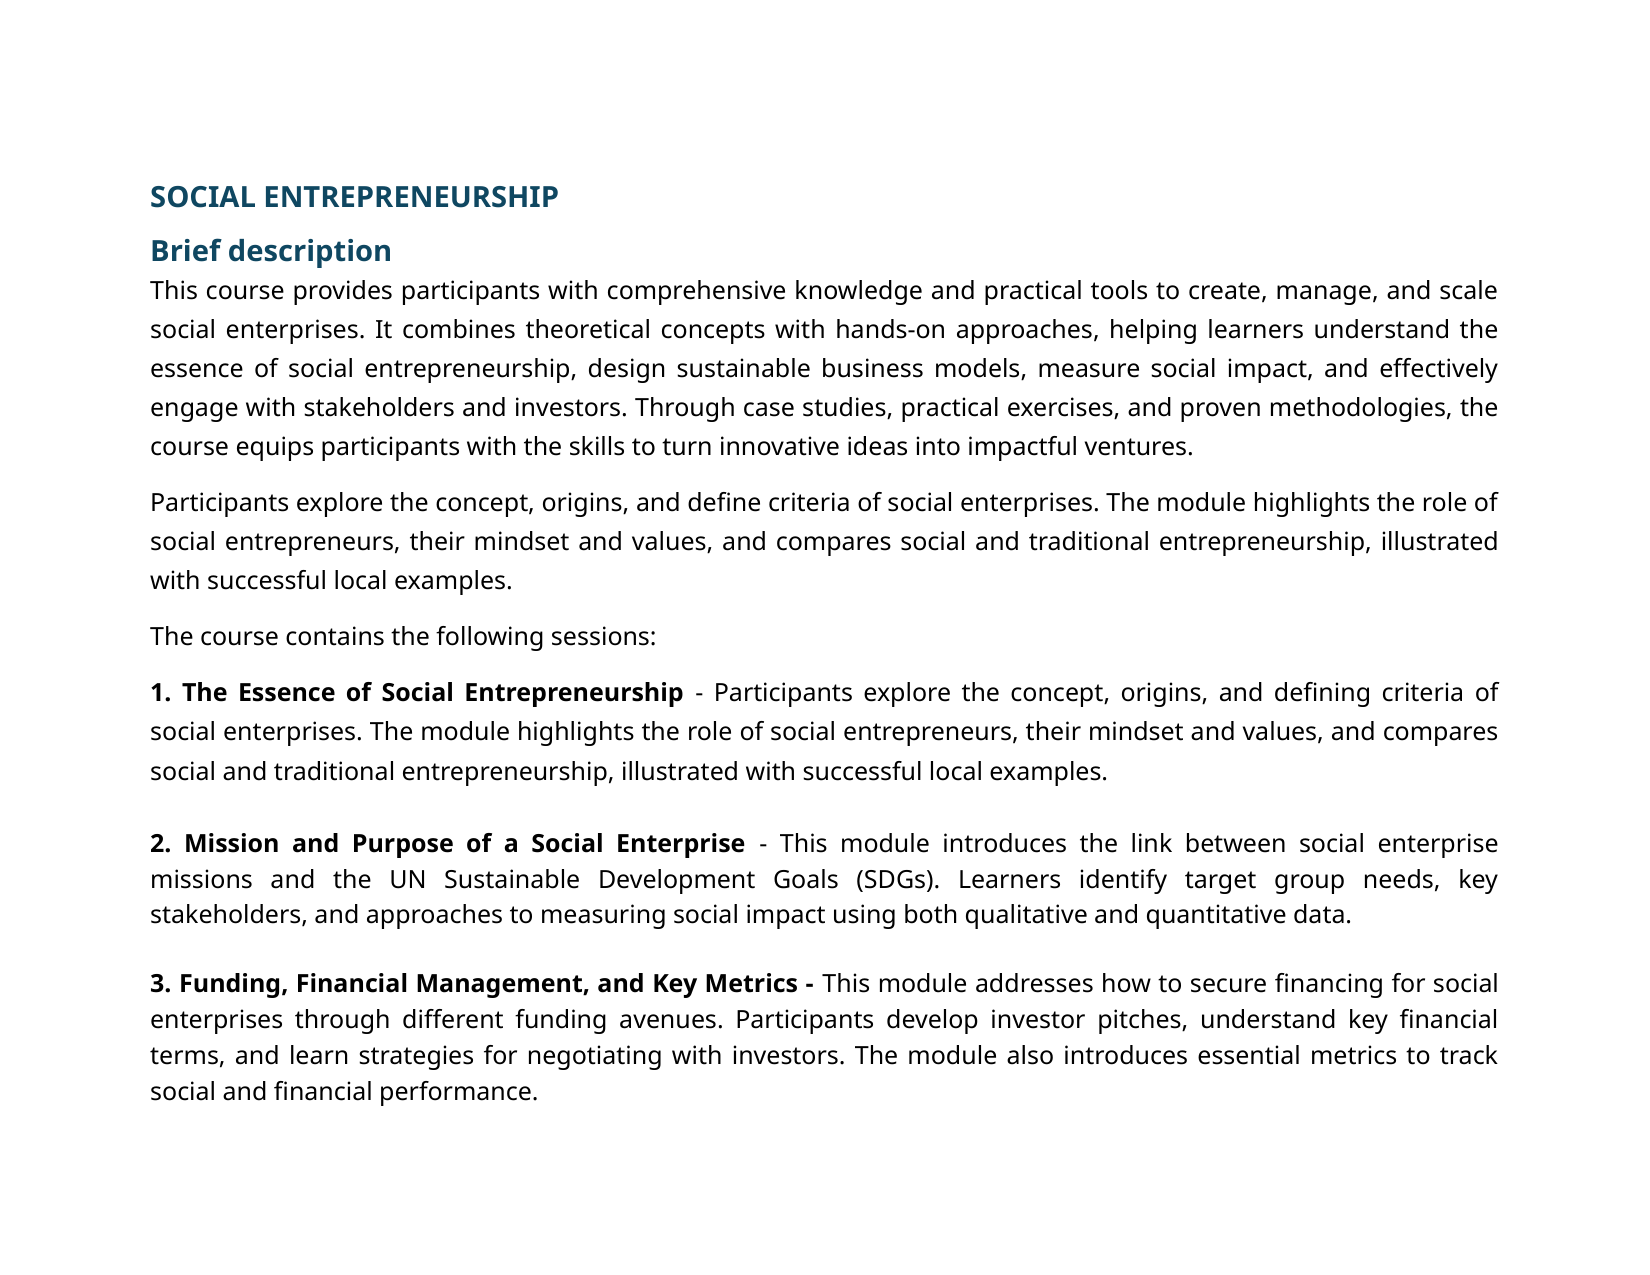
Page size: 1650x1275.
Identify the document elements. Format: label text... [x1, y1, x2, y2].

subtitle Brief description [150, 231, 1500, 270]
text 3. Funding, Financial Management, and Key Metrics - This module addresses how to secure financing for social enterprises through different funding avenues. Participants develop investor pitches, understand key financial terms, and learn strategies for negotiating with investors. The module also introduces essential metrics to track social and financial performance. [150, 966, 1500, 1107]
text Participants explore the concept, origins, and define criteria of social enterprises. The module highlights the role of social entrepreneurs, their mindset and values, and compares social and traditional entrepreneurship, illustrated with successful local examples. [150, 485, 1500, 597]
text 2. Mission and Purpose of a Social Enterprise - This module introduces the link between social enterprise missions and the UN Sustainable Development Goals (SDGs). Learners identify target group needs, key stakeholders, and approaches to measuring social impact using both qualitative and quantitative data. [150, 826, 1500, 931]
subtitle Social Entrepreneurship [150, 176, 1500, 216]
text The course contains the following sessions: [150, 619, 1500, 653]
text 1. The Essence of Social Entrepreneurship - Participants explore the concept, origins, and defining criteria of social enterprises. The module highlights the role of social entrepreneurs, their mindset and values, and compares social and traditional entrepreneurship, illustrated with successful local examples. [150, 675, 1500, 787]
text This course provides participants with comprehensive knowledge and practical tools to create, manage, and scale social enterprises. It combines theoretical concepts with hands-on approaches, helping learners understand the essence of social entrepreneurship, design sustainable business models, measure social impact, and effectively engage with stakeholders and investors. Through case studies, practical exercises, and proven methodologies, the course equips participants with the skills to turn innovative ideas into impactful ventures. [150, 272, 1500, 463]
